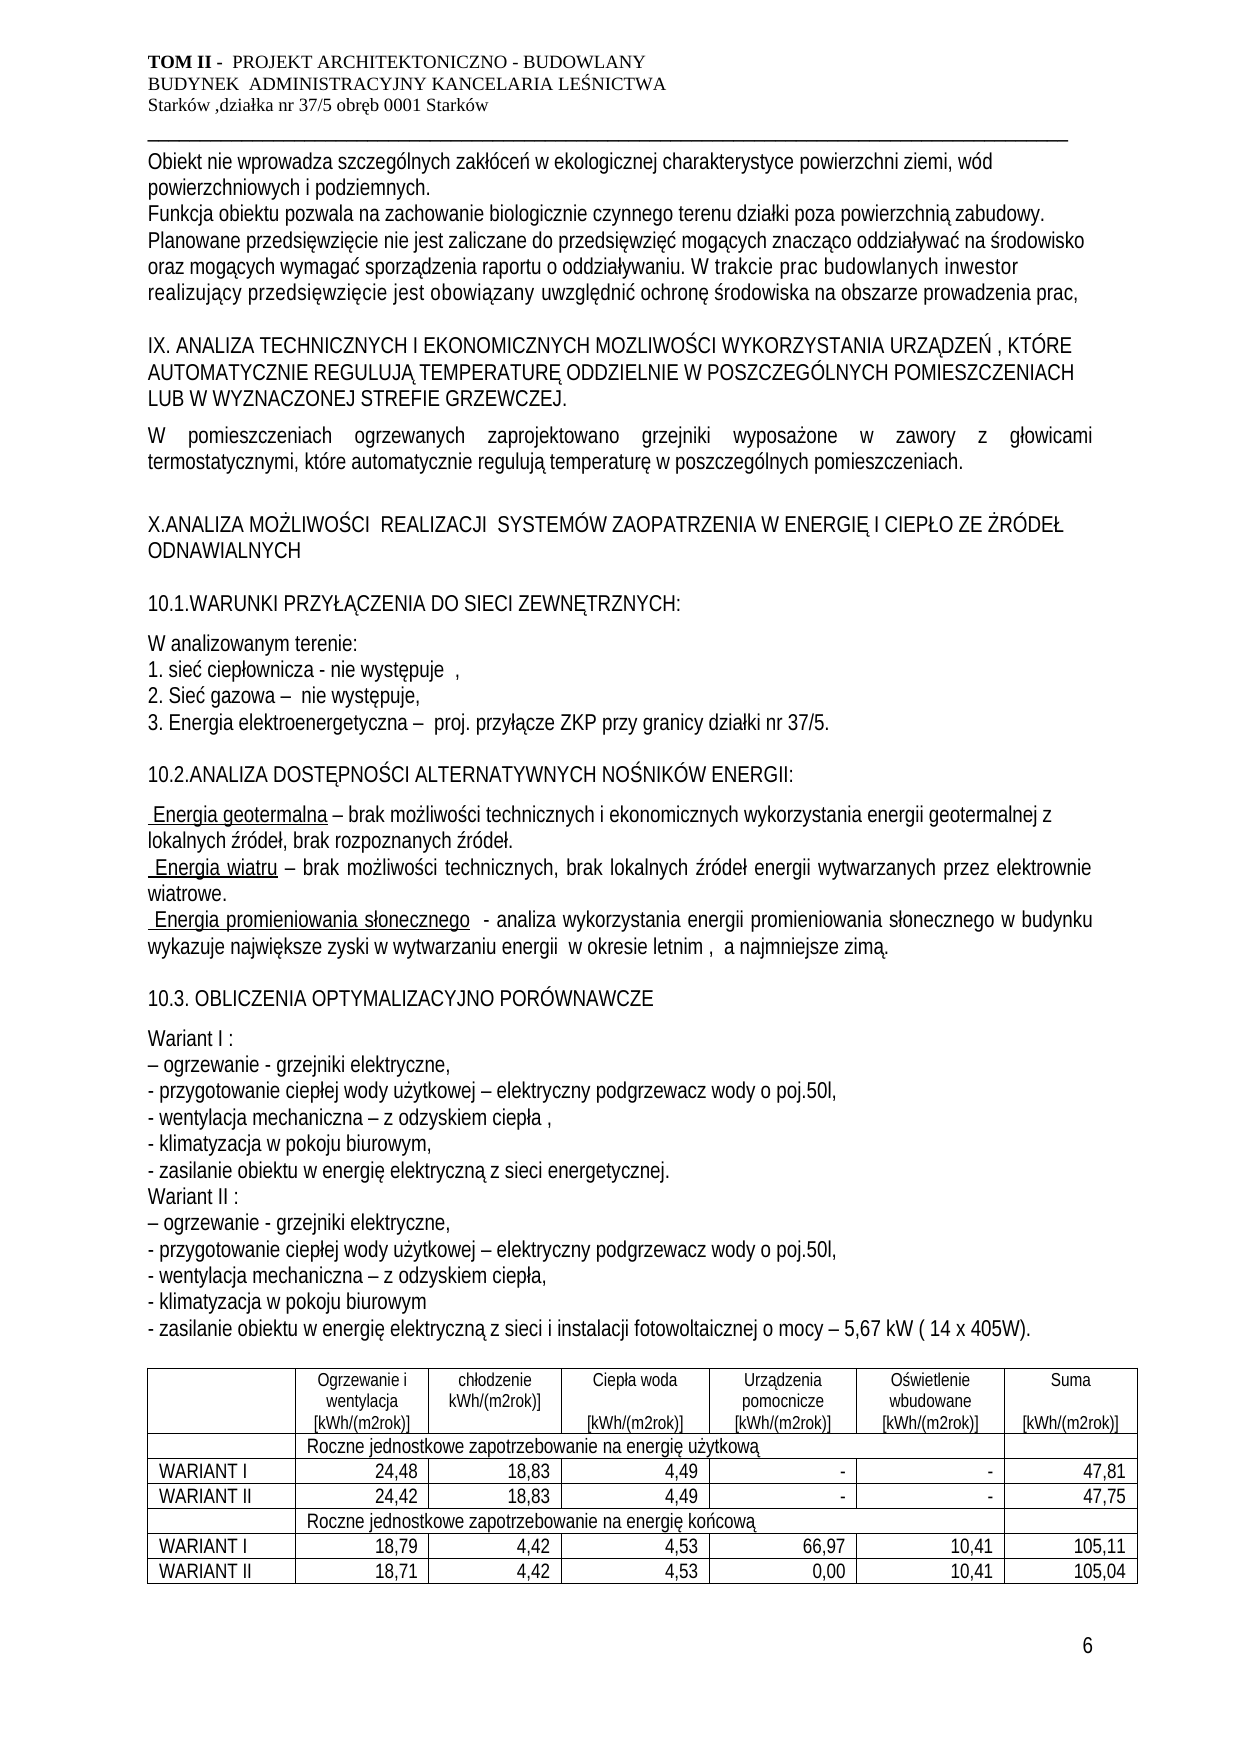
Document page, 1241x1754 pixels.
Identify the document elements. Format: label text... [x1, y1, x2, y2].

table_cell 10,41 [857, 1559, 1004, 1583]
text - wentylacja mechaniczna – z odzyskiem ciepła , [148, 1104, 1093, 1130]
text Energia promieniowania słonecznego - analiza wykorzystania energii promieniowania słonecznego w budynku wykazuje największe zyski w wytwarzaniu energii w okresie letnim , a najmniejsze zimą. [148, 906, 1093, 959]
text Obiekt nie wprowadza szczególnych zakłóceń w ekologicznej charakterystyce powierzchni ziemi, wód powierzchniowych i podziemnych. [148, 148, 1093, 200]
text – ogrzewanie - grzejniki elektryczne, [148, 1051, 1093, 1077]
text Energia geotermalna – brak możliwości technicznych i ekonomicznych wykorzystania energii geotermalnej z [148, 801, 1093, 827]
text IX. ANALIZA TECHNICZNYCH I EKONOMICZNYCH MOZLIWOŚCI WYKORZYSTANIA URZĄDZEŃ , KTÓRE AUTOMATYCZNIE REGULUJĄ TEMPERATURĘ ODDZIELNIE W POSZCZEGÓLNYCH POMIESZCZENIACH LUB W WYZNACZONEJ STREFIE GRZEWCZEJ. [148, 332, 1081, 411]
table_cell 18,79 [296, 1534, 428, 1558]
text 10.3. OBLICZENIA OPTYMALIZACYJNO PORÓWNAWCZE [148, 985, 1093, 1012]
table_cell WARIANT II [148, 1559, 295, 1583]
table_cell 105,04 [1005, 1559, 1137, 1583]
text Energia wiatru – brak możliwości technicznych, brak lokalnych źródeł energii wytwarzanych przez elektrownie wiatrowe. [148, 853, 1093, 906]
table_header chłodzenie kWh/(m2rok)] [429, 1369, 561, 1433]
text - zasilanie obiektu w energię elektryczną z sieci i instalacji fotowoltaicznej o mocy – 5,67 kW ( 14 x 405W). [148, 1315, 1093, 1341]
table_cell 24,48 [296, 1459, 428, 1483]
table_header Suma [kWh/(m2rok)] [1005, 1369, 1137, 1433]
text - klimatyzacja w pokoju biurowym, [148, 1130, 1093, 1157]
table_cell Roczne jednostkowe zapotrzebowanie na energię końcową [296, 1509, 1004, 1533]
table_cell 66,97 [710, 1534, 856, 1558]
table_cell 47,81 [1005, 1459, 1137, 1483]
text W pomieszczeniach ogrzewanych zaprojektowano grzejniki wyposażone w zawory z głowicami termostatycznymi, które automatycznie regulują temperaturę w poszczególnych pomieszczeniach. [148, 422, 1093, 474]
table_header Ogrzewanie i wentylacja [kWh/(m2rok)] [296, 1369, 428, 1433]
table_cell 0,00 [710, 1559, 856, 1583]
table_cell WARIANT I [148, 1459, 295, 1483]
table_header Oświetlenie wbudowane [kWh/(m2rok)] [857, 1369, 1004, 1433]
text 1. sieć ciepłownicza - nie występuje , [148, 656, 1093, 682]
table_cell 4,53 [562, 1559, 709, 1583]
table_cell [148, 1434, 295, 1458]
text - przygotowanie ciepłej wody użytkowej – elektryczny podgrzewacz wody o poj.50l, [148, 1077, 1093, 1104]
text 3. Energia elektroenergetyczna – proj. przyłącze ZKP przy granicy działki nr 37/5. [148, 709, 1093, 735]
text 2. Sieć gazowa – nie występuje, [148, 682, 1093, 709]
table_cell [148, 1509, 295, 1533]
table_cell 18,83 [429, 1484, 561, 1508]
table_cell 105,11 [1005, 1534, 1137, 1558]
table_cell 4,42 [429, 1534, 561, 1558]
text lokalnych źródeł, brak rozpoznanych źródeł. [148, 827, 1093, 853]
table_cell WARIANT I [148, 1534, 295, 1558]
text - klimatyzacja w pokoju biurowym [148, 1288, 1093, 1315]
table_cell 4,49 [562, 1484, 709, 1508]
table_cell [1005, 1434, 1137, 1458]
table_cell 4,53 [562, 1534, 709, 1558]
table_cell 18,71 [296, 1559, 428, 1583]
table_cell 18,83 [429, 1459, 561, 1483]
table_cell [1005, 1509, 1137, 1533]
text - wentylacja mechaniczna – z odzyskiem ciepła, [148, 1262, 1093, 1288]
table_cell 24,42 [296, 1484, 428, 1508]
table_cell - [710, 1484, 856, 1508]
table_cell - [710, 1459, 856, 1483]
text Wariant I : [148, 1025, 1093, 1051]
text W analizowanym terenie: [148, 629, 1093, 656]
table_cell - [857, 1484, 1004, 1508]
table_cell 10,41 [857, 1534, 1004, 1558]
text 10.1.WARUNKI PRZYŁĄCZENIA DO SIECI ZEWNĘTRZNYCH: [148, 590, 1093, 616]
text – ogrzewanie - grzejniki elektryczne, [148, 1209, 1093, 1236]
table_cell - [857, 1459, 1004, 1483]
text X.ANALIZA MOŻLIWOŚCI REALIZACJI SYSTEMÓW ZAOPATRZENIA W ENERGIĘ I CIEPŁO ZE ŻRÓDEŁ ODNAWIALNYCH [148, 511, 1093, 564]
text - przygotowanie ciepłej wody użytkowej – elektryczny podgrzewacz wody o poj.50l, [148, 1236, 1093, 1262]
table_cell 47,75 [1005, 1484, 1137, 1508]
text Wariant II : [148, 1183, 1093, 1209]
table_cell 4,42 [429, 1559, 561, 1583]
text Planowane przedsięwzięcie nie jest zaliczane do przedsięwzięć mogących znacząco oddziaływać na środowisko oraz mogących wymagać sporządzenia raportu o oddziaływaniu. W trakcie prac budowlanych inwestor realizujący przedsięwzięcie jest obowiązany uwzględnić ochronę środowiska na obszarze prowadzenia prac, [148, 227, 1093, 306]
table_cell 4,49 [562, 1459, 709, 1483]
table_cell WARIANT II [148, 1484, 295, 1508]
text 10.2.ANALIZA DOSTĘPNOŚCI ALTERNATYWNYCH NOŚNIKÓW ENERGII: [148, 761, 1093, 788]
text Funkcja obiektu pozwala na zachowanie biologicznie czynnego terenu działki poza powierzchnią zabudowy. [148, 200, 1093, 227]
table_header [148, 1369, 295, 1433]
table_header Urządzenia pomocnicze [kWh/(m2rok)] [710, 1369, 856, 1433]
table_header Ciepła woda [kWh/(m2rok)] [562, 1369, 709, 1433]
text - zasilanie obiektu w energię elektryczną z sieci energetycznej. [148, 1157, 1093, 1183]
table_cell Roczne jednostkowe zapotrzebowanie na energię użytkową [296, 1434, 1004, 1458]
